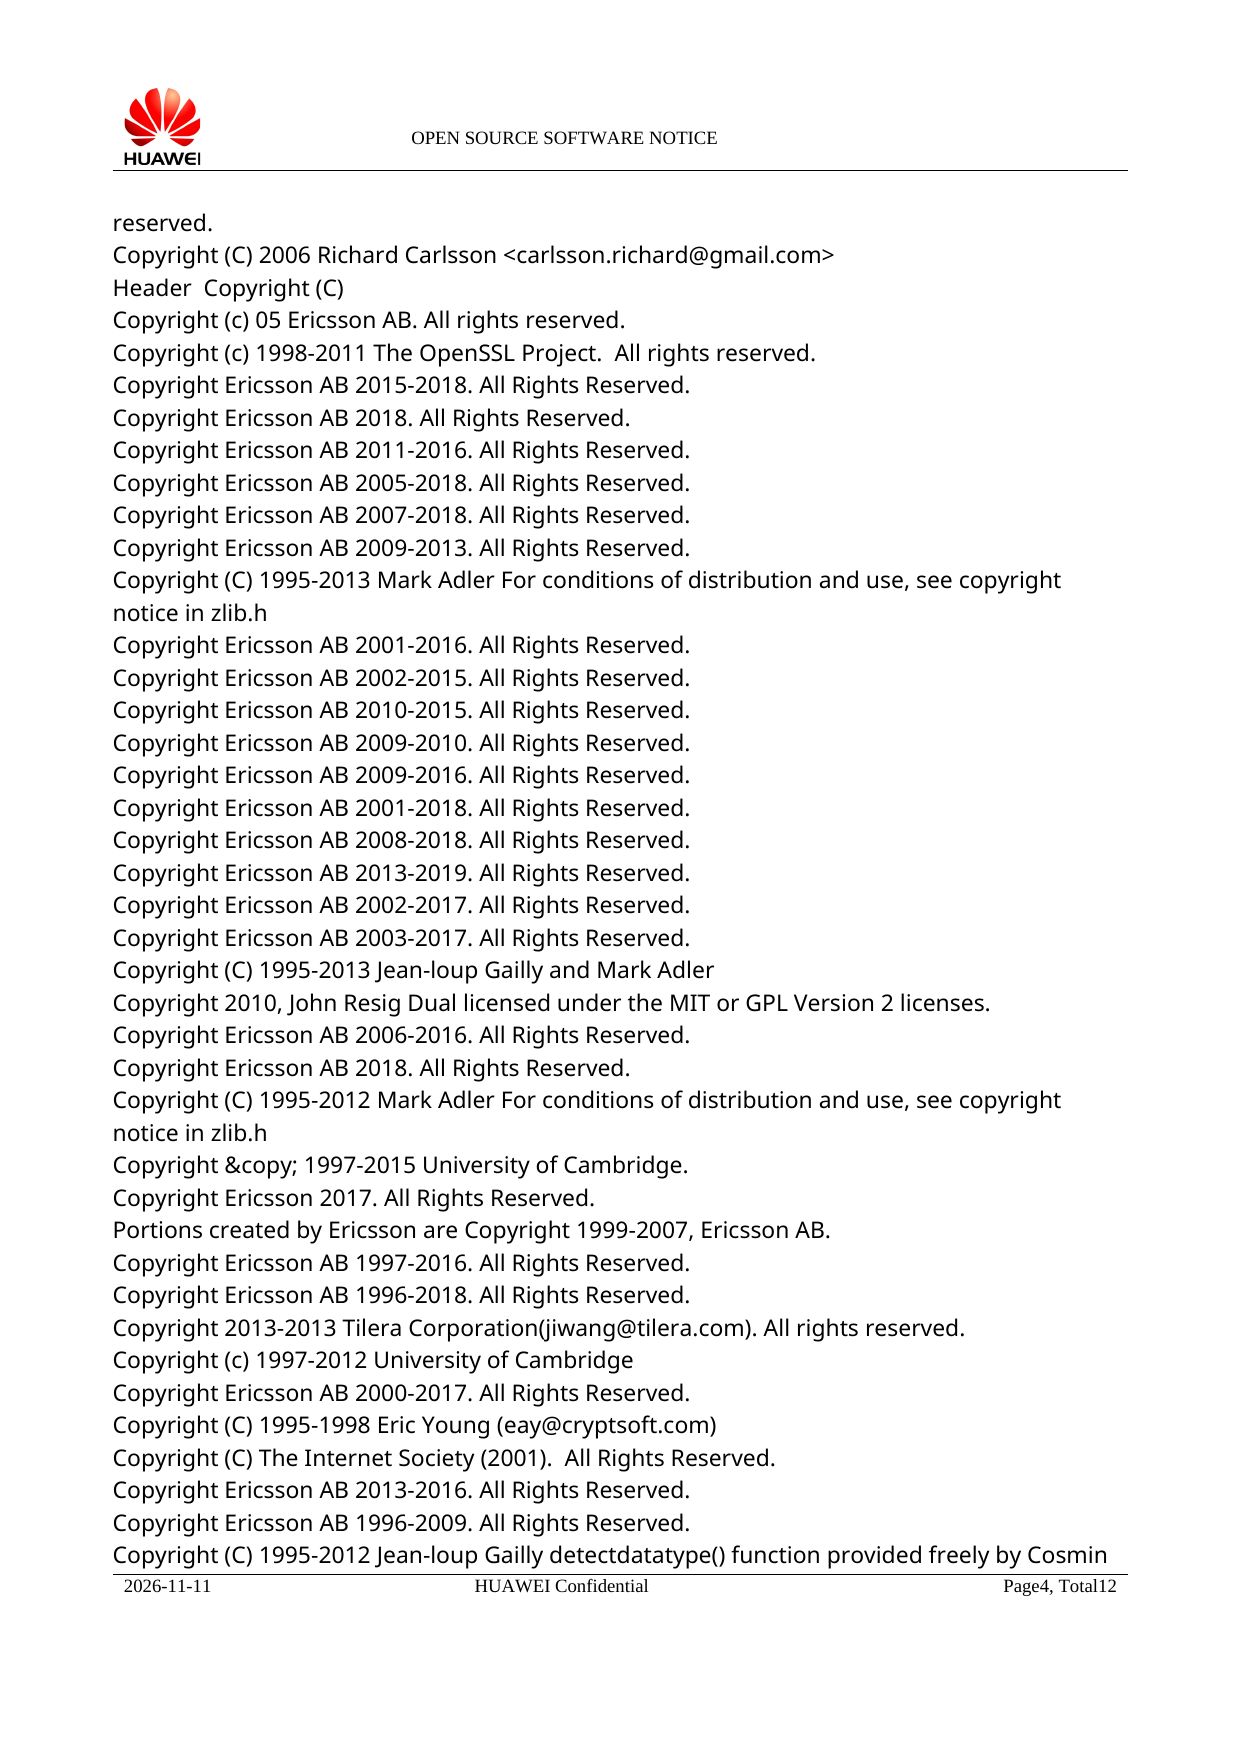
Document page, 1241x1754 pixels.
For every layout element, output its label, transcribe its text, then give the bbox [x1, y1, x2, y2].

picture [124, 88, 201, 165]
